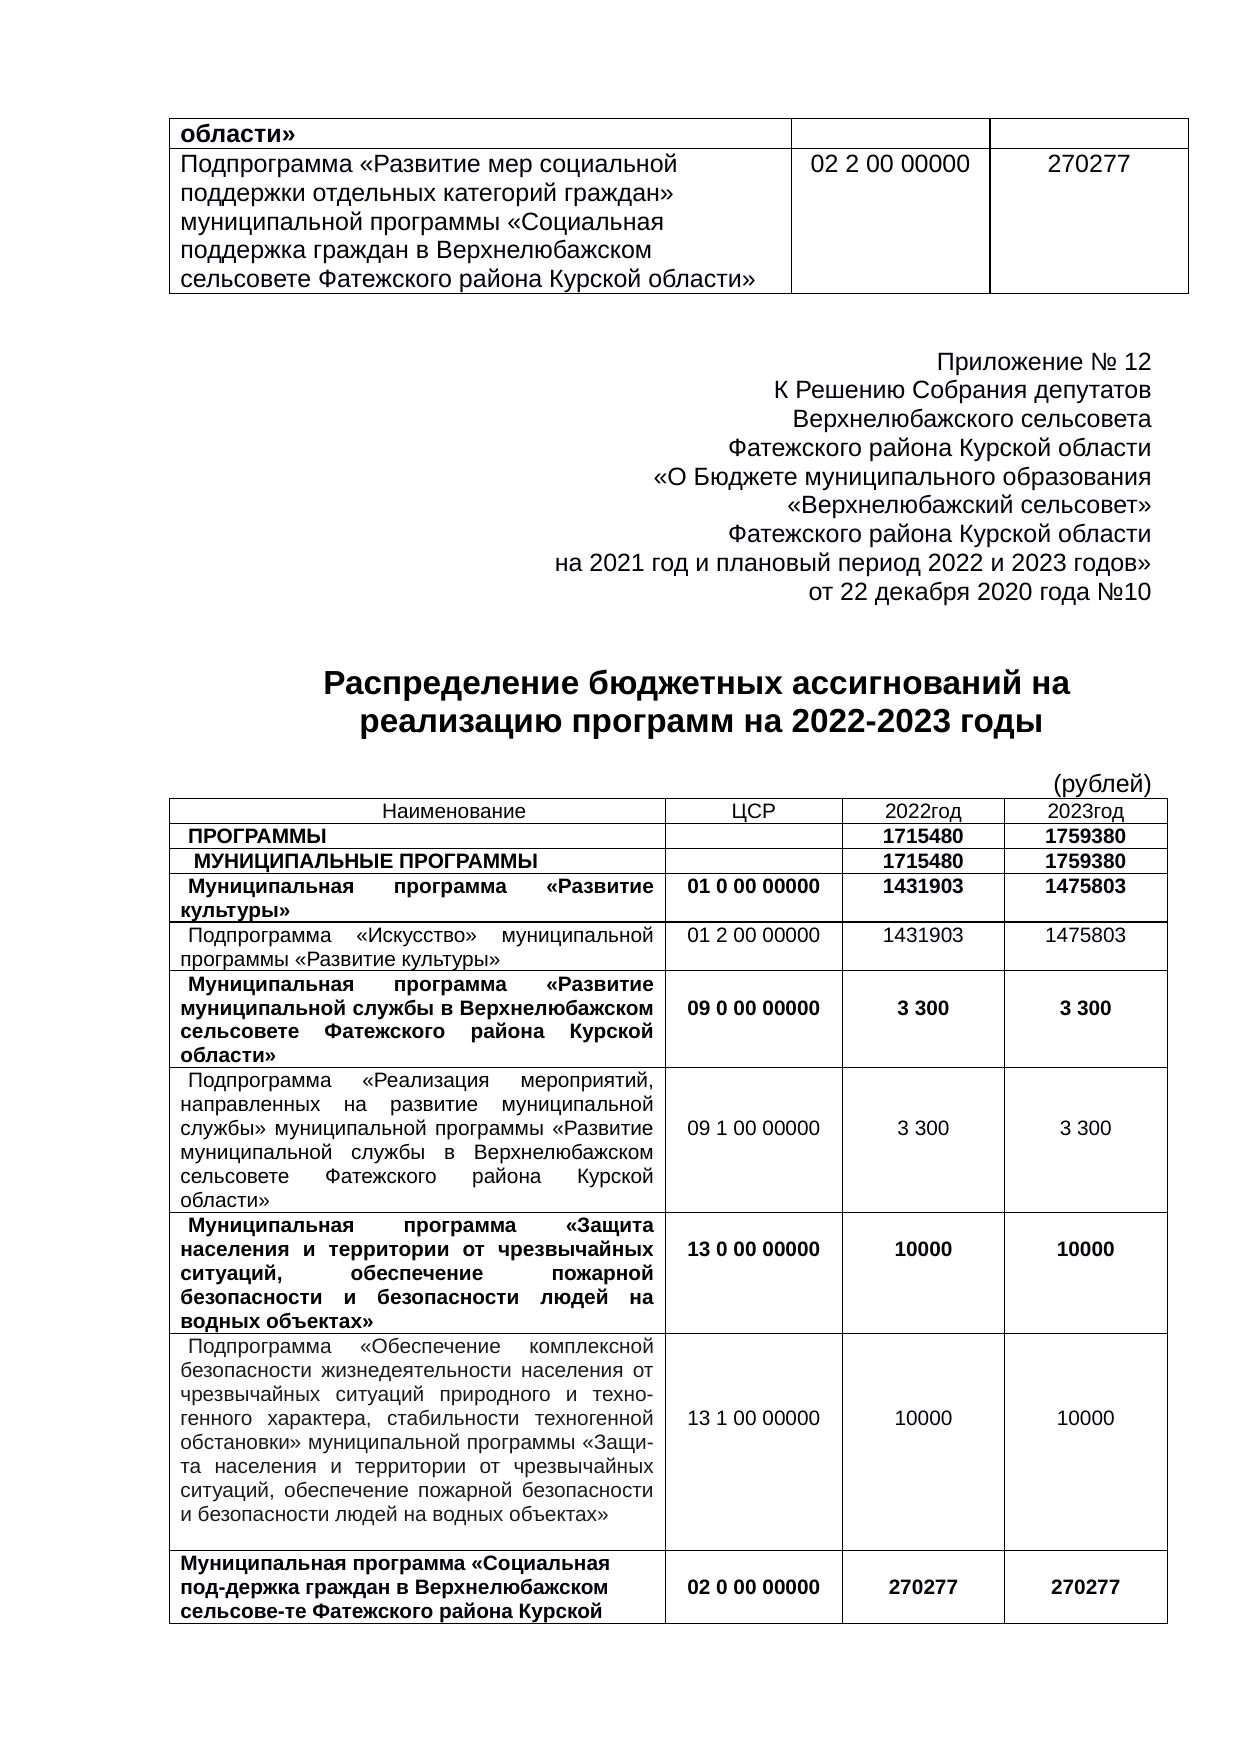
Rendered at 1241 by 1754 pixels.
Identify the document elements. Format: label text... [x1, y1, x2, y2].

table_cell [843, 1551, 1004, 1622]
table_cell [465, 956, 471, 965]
text К Решению Собрания депутатов [177, 376, 1152, 404]
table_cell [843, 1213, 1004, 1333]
text Приложение № 12 [177, 347, 1152, 376]
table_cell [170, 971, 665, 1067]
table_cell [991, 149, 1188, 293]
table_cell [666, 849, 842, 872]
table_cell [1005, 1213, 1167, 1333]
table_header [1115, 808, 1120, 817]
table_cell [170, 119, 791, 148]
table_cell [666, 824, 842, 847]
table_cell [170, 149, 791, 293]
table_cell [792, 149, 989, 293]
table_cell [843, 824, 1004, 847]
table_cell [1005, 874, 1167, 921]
text Распределение бюджетных ассигнований на [177, 663, 1152, 701]
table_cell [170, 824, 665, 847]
text Фатежского района Курской области [177, 519, 1152, 548]
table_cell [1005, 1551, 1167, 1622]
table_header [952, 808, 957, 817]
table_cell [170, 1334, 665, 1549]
text Верхнелюбажского сельсовета [177, 404, 1152, 433]
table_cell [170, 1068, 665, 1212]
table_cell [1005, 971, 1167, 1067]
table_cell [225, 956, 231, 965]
text (рублей) [177, 769, 1152, 797]
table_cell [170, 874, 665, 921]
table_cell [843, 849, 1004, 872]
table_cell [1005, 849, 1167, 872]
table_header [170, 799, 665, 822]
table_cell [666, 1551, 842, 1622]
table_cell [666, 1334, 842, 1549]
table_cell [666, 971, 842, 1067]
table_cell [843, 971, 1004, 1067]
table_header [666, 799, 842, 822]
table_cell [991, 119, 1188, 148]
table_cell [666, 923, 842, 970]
text «О Бюджете муниципального образования [177, 462, 1152, 491]
text Фатежского района Курской области [177, 433, 1152, 462]
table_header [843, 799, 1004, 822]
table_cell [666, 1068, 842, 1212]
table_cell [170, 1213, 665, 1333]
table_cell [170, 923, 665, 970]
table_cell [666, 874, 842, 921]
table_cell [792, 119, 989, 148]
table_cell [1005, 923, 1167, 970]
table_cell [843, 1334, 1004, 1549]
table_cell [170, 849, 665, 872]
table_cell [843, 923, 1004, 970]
text реализацию программ на 2022-2023 годы [177, 701, 1152, 740]
text «Верхнелюбажский сельсовет» [177, 491, 1152, 519]
text на 2021 год и плановый период 2022 и 2023 годов» [177, 548, 1152, 577]
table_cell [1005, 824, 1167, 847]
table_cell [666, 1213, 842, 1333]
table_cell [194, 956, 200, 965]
text от 22 декабря 2020 года №10 [177, 577, 1152, 606]
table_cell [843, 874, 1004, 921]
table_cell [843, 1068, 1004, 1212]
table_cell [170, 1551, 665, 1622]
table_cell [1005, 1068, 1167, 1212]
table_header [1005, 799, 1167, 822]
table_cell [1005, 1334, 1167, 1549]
